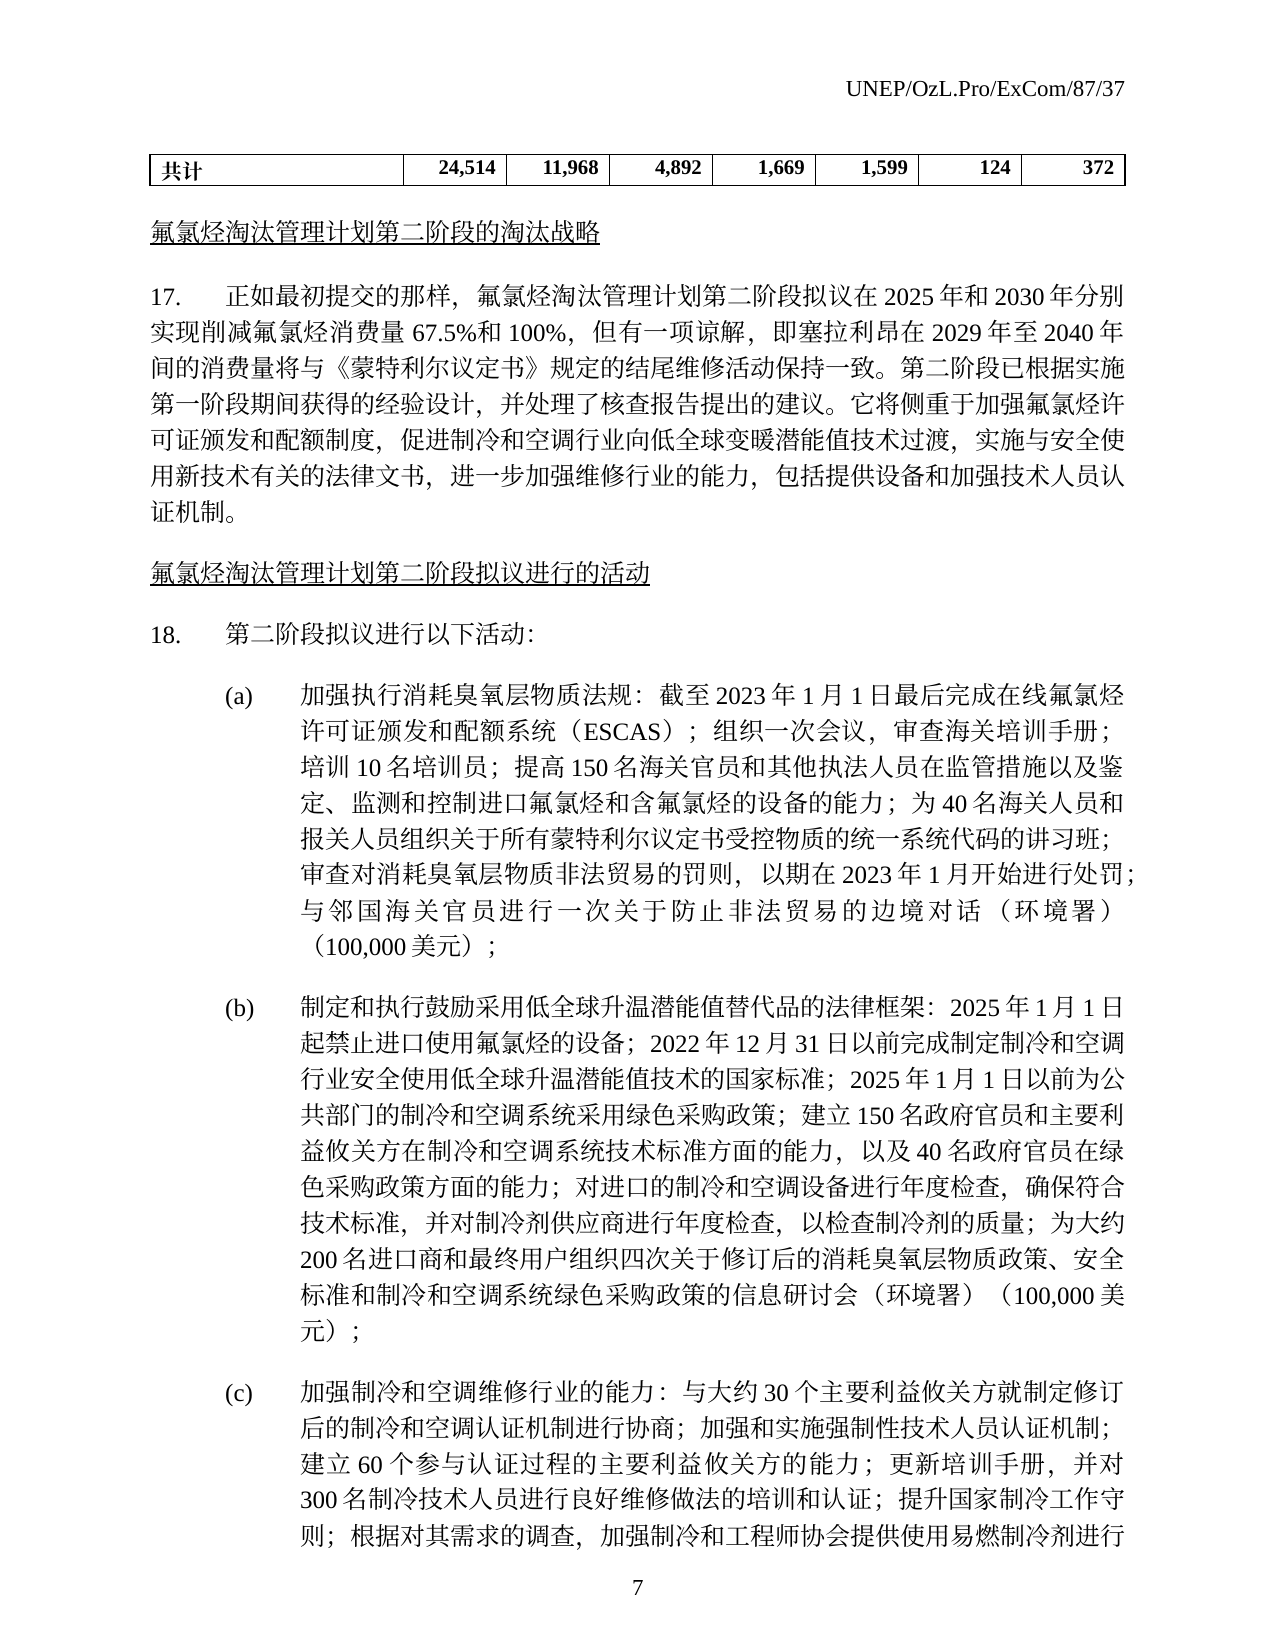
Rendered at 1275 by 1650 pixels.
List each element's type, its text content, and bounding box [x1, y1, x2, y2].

subtitle 第二阶段拟议进行以下活动： [150, 614, 1125, 651]
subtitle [225, 1372, 1125, 1552]
table_cell 1,599 [816, 155, 918, 185]
text 氟氯烃淘汰管理计划第二阶段的淘汰战略 [150, 212, 1125, 248]
subtitle 制定和执行鼓励采用低全球升温潜能值替代品的法律框架：禁止进口使用氟氯烃的设备；以前完成制定制冷和空调行业安全使用低全球升温潜能值技术的国家标准；以前为公共部门的制冷和空调系统采用绿色采购政策；建立150名政府官员和主要利益攸关方在制冷和空调系统技术标准方面的能力，以及40名政府官员在绿色采购政策方面的能力；对进口的制冷和空调设备进行年度检查，确保符合技术标准，并对制冷剂供应商进行年度检查，以检查制冷剂的质量；为大约200名进口商和最终用户组织四次关于修订后的消耗臭氧层物质政策、安全标准和制冷和空调系统绿色采购政策的信息研讨会（环境署）（100,000美元）； [225, 988, 1125, 1347]
subtitle 正如最初提交的那样，氟氯烃淘汰管理计划第二阶段拟议在2025年和2030年分别实现削减氟氯烃消费量67.5%和100%，但有一项谅解，即塞拉利昂在2029年至2040年间的消费量将与《蒙特利尔议定书》规定的结尾维修活动保持一致。第二阶段已根据实施第一阶段期间获得的经验设计，并处理了核查报告提出的建议。它将侧重于加强氟氯烃许可证颁发和配额制度，促进制冷和空调行业向低全球变暖潜能值技术过渡，实施与安全使用新技术有关的法律文书，进一步加强维修行业的能力，包括提供设备和加强技术人员认证机制。 [150, 277, 1125, 529]
subtitle 氟氯烃淘汰管理计划第二阶段拟议进行的活动 [150, 554, 1125, 589]
subtitle 加强执行消耗臭氧层物质法规：截至最后完成在线氟氯烃许可证颁发和配额系统（ESCAS）；组织一次会议，审查海关培训手册；培训10名培训员；提高150名海关官员和其他执法人员在监管措施以及鉴定、监测和控制进口氟氯烃和含氟氯烃的设备的能力；为40名海关人员和报关人员组织关于所有蒙特利尔议定书受控物质的统一系统代码的讲习班；审查对消耗臭氧层物质非法贸易的罚则，以期在2023年1月开始进行处罚；与邻国海关官员进行一次关于防止非法贸易的边境对话（环境署）（100,000美元）； [225, 676, 1125, 963]
table_cell 372 [1022, 155, 1124, 185]
table_cell 1,669 [713, 155, 815, 185]
table_cell 4,892 [610, 155, 712, 185]
table_cell 124 [919, 155, 1021, 185]
table_cell 11,968 [507, 155, 609, 185]
table_cell 共计 [151, 155, 403, 185]
table_cell 24,514 [404, 155, 506, 185]
